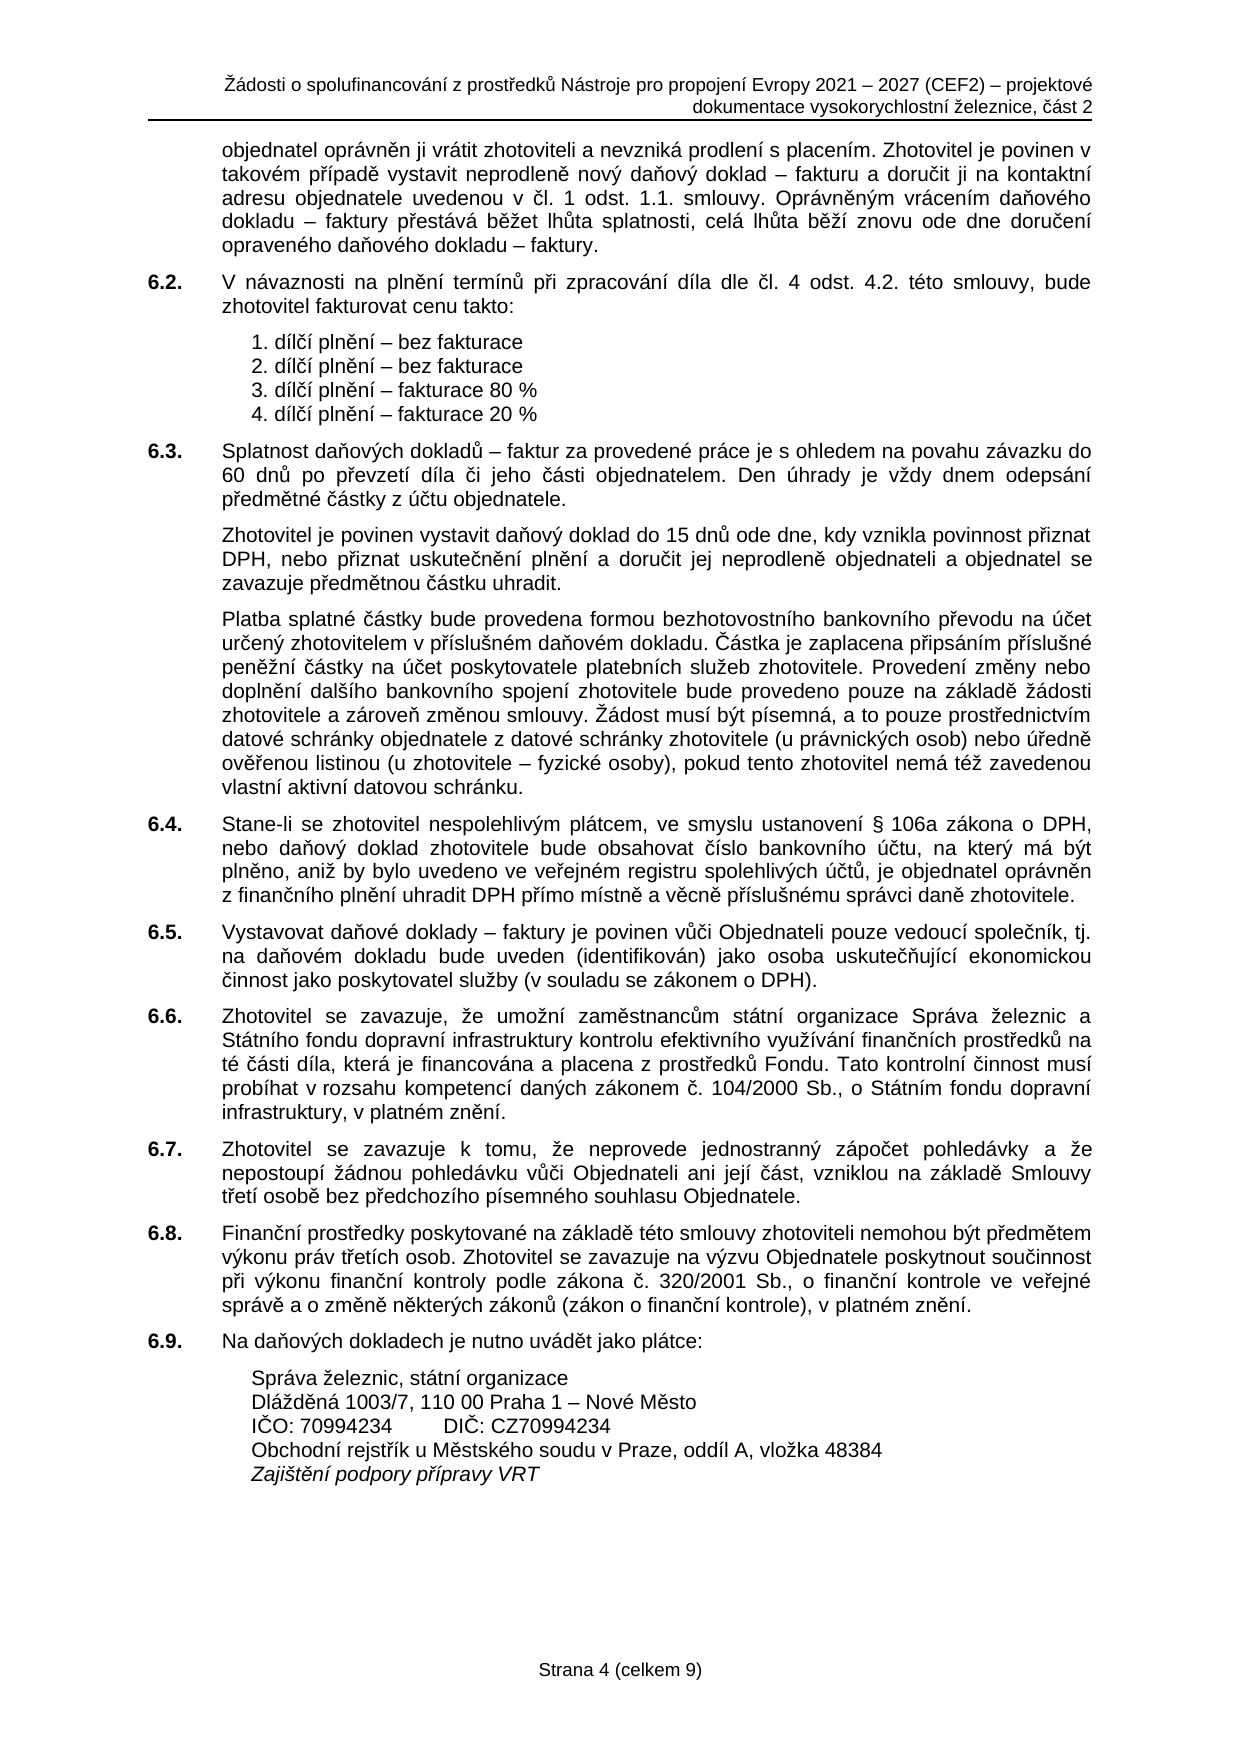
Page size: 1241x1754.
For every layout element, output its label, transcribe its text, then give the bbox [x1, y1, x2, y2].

text 3. dílčí plnění – fakturace 80 % [251, 378, 1092, 402]
text 6.2. V návaznosti na plnění termínů při zpracování díla dle čl. 4 odst. 4.2. této smlouvy, bude zhotovitel fakturovat cenu takto: [148, 270, 1092, 318]
text 6.8. Finanční prostředky poskytované na základě této smlouvy zhotoviteli nemohou být předmětem výkonu práv třetích osob. Zhotovitel se zavazuje na výzvu Objednatele poskytnout součinnost při výkonu finanční kontroly podle zákona č. 320/2001 Sb., o finanční kontrole ve veřejné správě a o změně některých zákonů (zákon o finanční kontrole), v platném znění. [148, 1221, 1092, 1317]
text IČO: 70994234 DIČ: CZ70994234 [251, 1413, 1092, 1437]
text Platba splatné částky bude provedena formou bezhotovostního bankovního převodu na účet určený zhotovitelem v příslušném daňovém dokladu. Částka je zaplacena připsáním příslušné peněžní částky na účet poskytovatele platebních služeb zhotovitele. Provedení změny nebo doplnění dalšího bankovního spojení zhotovitele bude provedeno pouze na základě žádosti zhotovitele a zároveň změnou smlouvy. Žádost musí být písemná, a to pouze prostřednictvím datové schránky objednatele z datové schránky zhotovitele (u právnických osob) nebo úředně ověřenou listinou (u zhotovitele – fyzické osoby), pokud tento zhotovitel nemá též zavedenou vlastní aktivní datovou schránku. [222, 607, 1092, 799]
text Obchodní rejstřík u Městského soudu v Praze, oddíl A, vložka 48384 [251, 1437, 1092, 1461]
text 6.6. Zhotovitel se zavazuje, že umožní zaměstnancům státní organizace Správa železnic a Státního fondu dopravní infrastruktury kontrolu efektivního využívání finančních prostředků na té části díla, která je financována a placena z prostředků Fondu. Tato kontrolní činnost musí probíhat v rozsahu kompetencí daných zákonem č. 104/2000 Sb., o Státním fondu dopravní infrastruktury, v platném znění. [148, 1004, 1092, 1124]
text 4. dílčí plnění – fakturace 20 % [251, 402, 1092, 426]
text 6.7. Zhotovitel se zavazuje k tomu, že neprovede jednostranný zápočet pohledávky a že nepostoupí žádnou pohledávku vůči Objednateli ani její část, vzniklou na základě Smlouvy třetí osobě bez předchozího písemného souhlasu Objednatele. [148, 1136, 1092, 1208]
text Zajištění podpory přípravy VRT [251, 1461, 1092, 1485]
text 6.3. Splatnost daňových dokladů – faktur za provedené práce je s ohledem na povahu závazku do 60 dnů po převzetí díla či jeho části objednatelem. Den úhrady je vždy dnem odepsání předmětné částky z účtu objednatele. [148, 438, 1092, 510]
text Dlážděná 1003/7, 110 00 Praha 1 – Nové Město [251, 1389, 1092, 1413]
text 6.5. Vystavovat daňové doklady – faktury je povinen vůči Objednateli pouze vedoucí společník, tj. na daňovém dokladu bude uveden (identifikován) jako osoba uskutečňující ekonomickou činnost jako poskytovatel služby (v souladu se zákonem o DPH). [148, 920, 1092, 992]
text 6.4. Stane-li se zhotovitel nespolehlivým plátcem, ve smyslu ustanovení § 106a zákona o DPH, nebo daňový doklad zhotovitele bude obsahovat číslo bankovního účtu, na který má být plněno, aniž by bylo uvedeno ve veřejném registru spolehlivých účtů, je objednatel oprávněn z finančního plnění uhradit DPH přímo místně a věcně příslušnému správci daně zhotovitele. [148, 811, 1092, 907]
text Správa železnic, státní organizace [251, 1366, 1092, 1389]
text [222, 137, 1092, 257]
text Zhotovitel je povinen vystavit daňový doklad do 15 dnů ode dne, kdy vznikla povinnost přiznat DPH, nebo přiznat uskutečnění plnění a doručit jej neprodleně objednateli a objednatel se zavazuje předmětnou částku uhradit. [222, 523, 1092, 595]
text 1. dílčí plnění – bez fakturace [251, 330, 1092, 354]
text 2. dílčí plnění – bez fakturace [251, 354, 1092, 378]
text 6.9. Na daňových dokladech je nutno uvádět jako plátce: [148, 1329, 1092, 1353]
